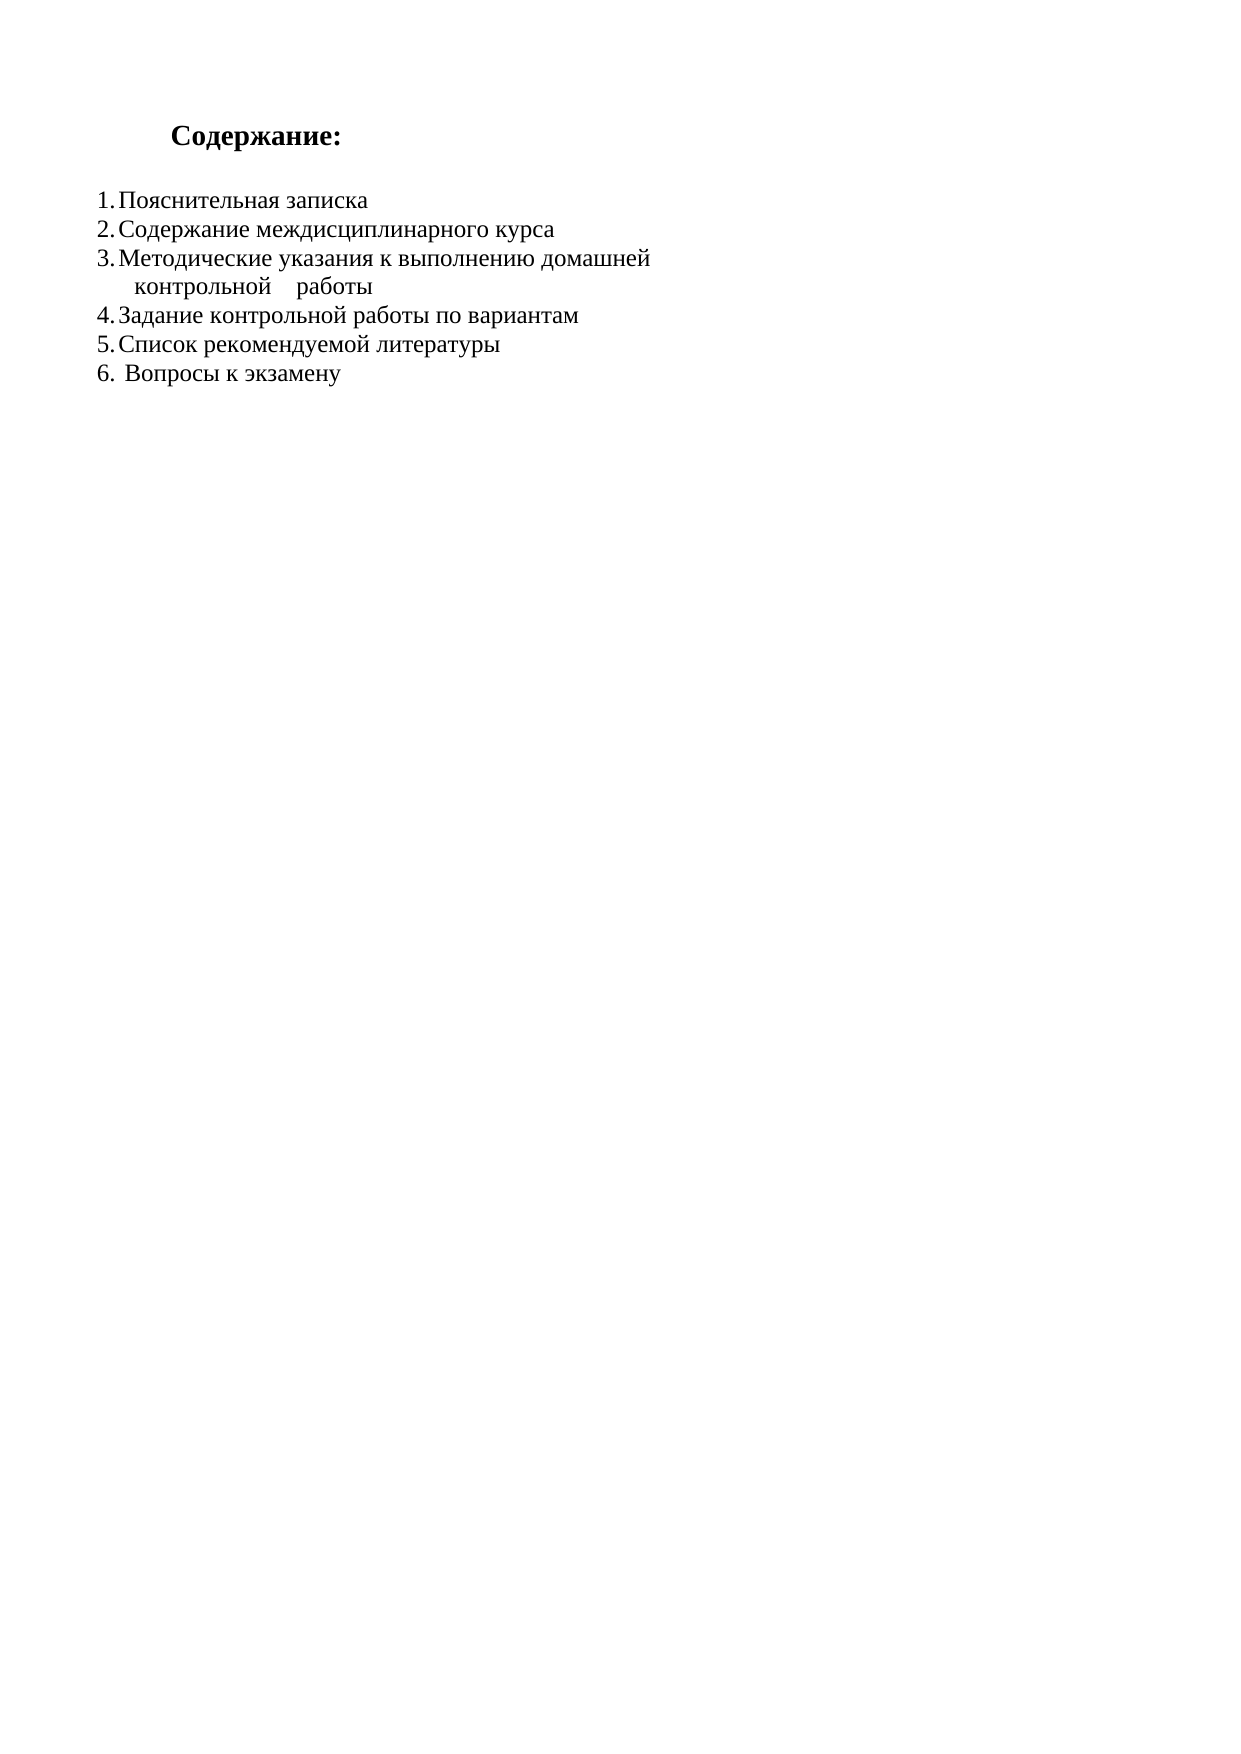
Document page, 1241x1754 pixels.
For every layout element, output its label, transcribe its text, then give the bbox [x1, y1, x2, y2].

list Вопросы к экзамену [97, 358, 1181, 386]
list Задание контрольной работы по вариантам [97, 300, 1181, 329]
text Содержание: [170, 118, 1181, 152]
list Список рекомендуемой литературы [97, 329, 1181, 358]
list Методические указания к выполнению домашней [97, 243, 1181, 271]
list Содержание междисциплинарного курса [97, 214, 1181, 243]
text контрольной работы [134, 271, 1181, 300]
list Пояснительная записка [97, 185, 1181, 214]
